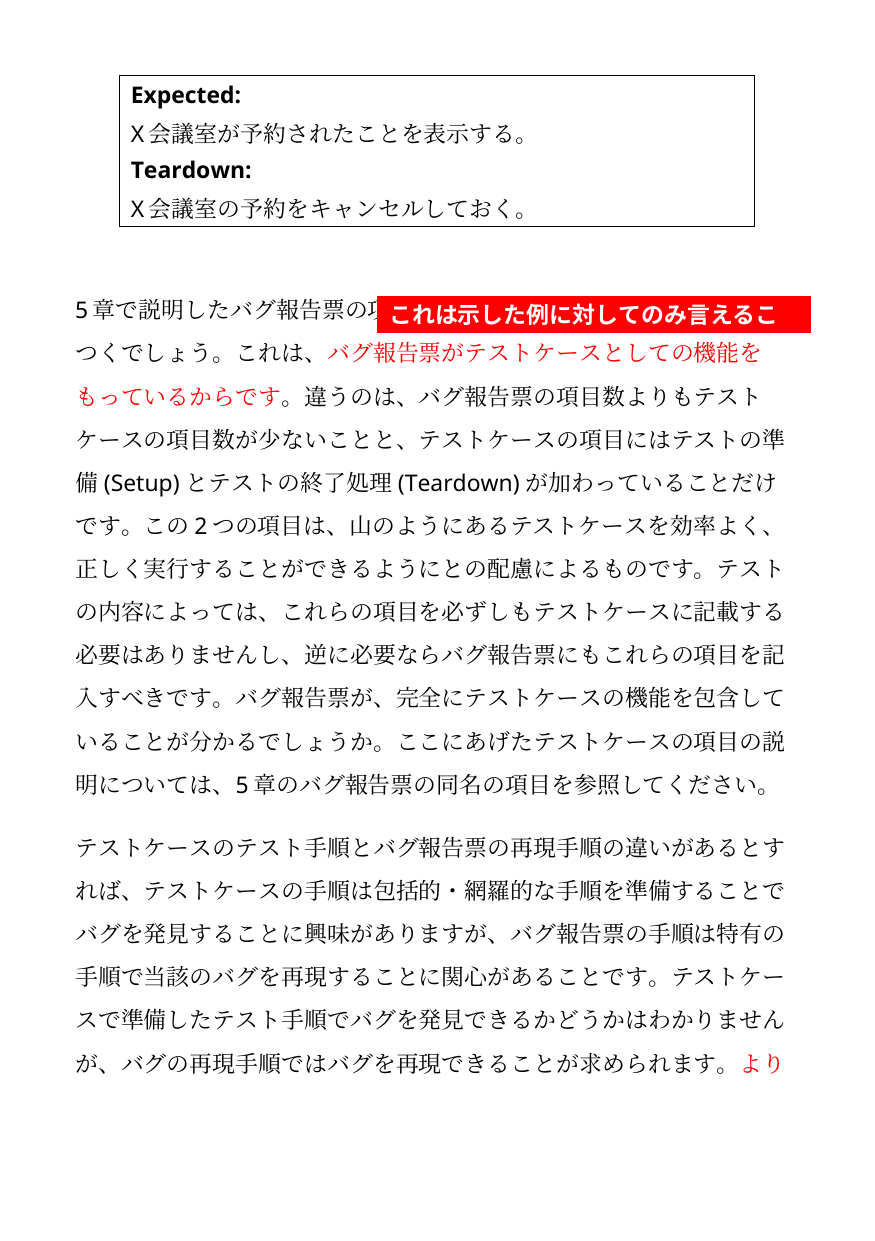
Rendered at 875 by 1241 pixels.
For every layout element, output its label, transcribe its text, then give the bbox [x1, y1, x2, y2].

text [75, 828, 799, 1081]
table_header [120, 76, 754, 226]
text 5章で説明したバグ報告票の項目と、とても良く似ていることに気がつくでしょう。これは、バグ報告票がテストケースとしての機能をもっているからです。違うのは、バグ報告票の項目数よりもテストケースの項目数が少ないことと、テストケースの項目にはテストの準備 (Setup) とテストの終了処理 (Teardown) が加わっていることだけです。この2つの項目は、山のようにあるテストケースを効率よく、正しく実行することができるようにとの配慮によるものです。テストの内容によっては、これらの項目を必ずしもテストケースに記載する必要はありませんし、逆に必要ならバグ報告票にもこれらの項目を記入すべきです。バグ報告票が、完全にテストケースの機能を包含していることが分かるでしょうか。ここにあげたテストケースの項目の説明については、5章のバグ報告票の同名の項目を参照してください。 [75, 290, 799, 802]
